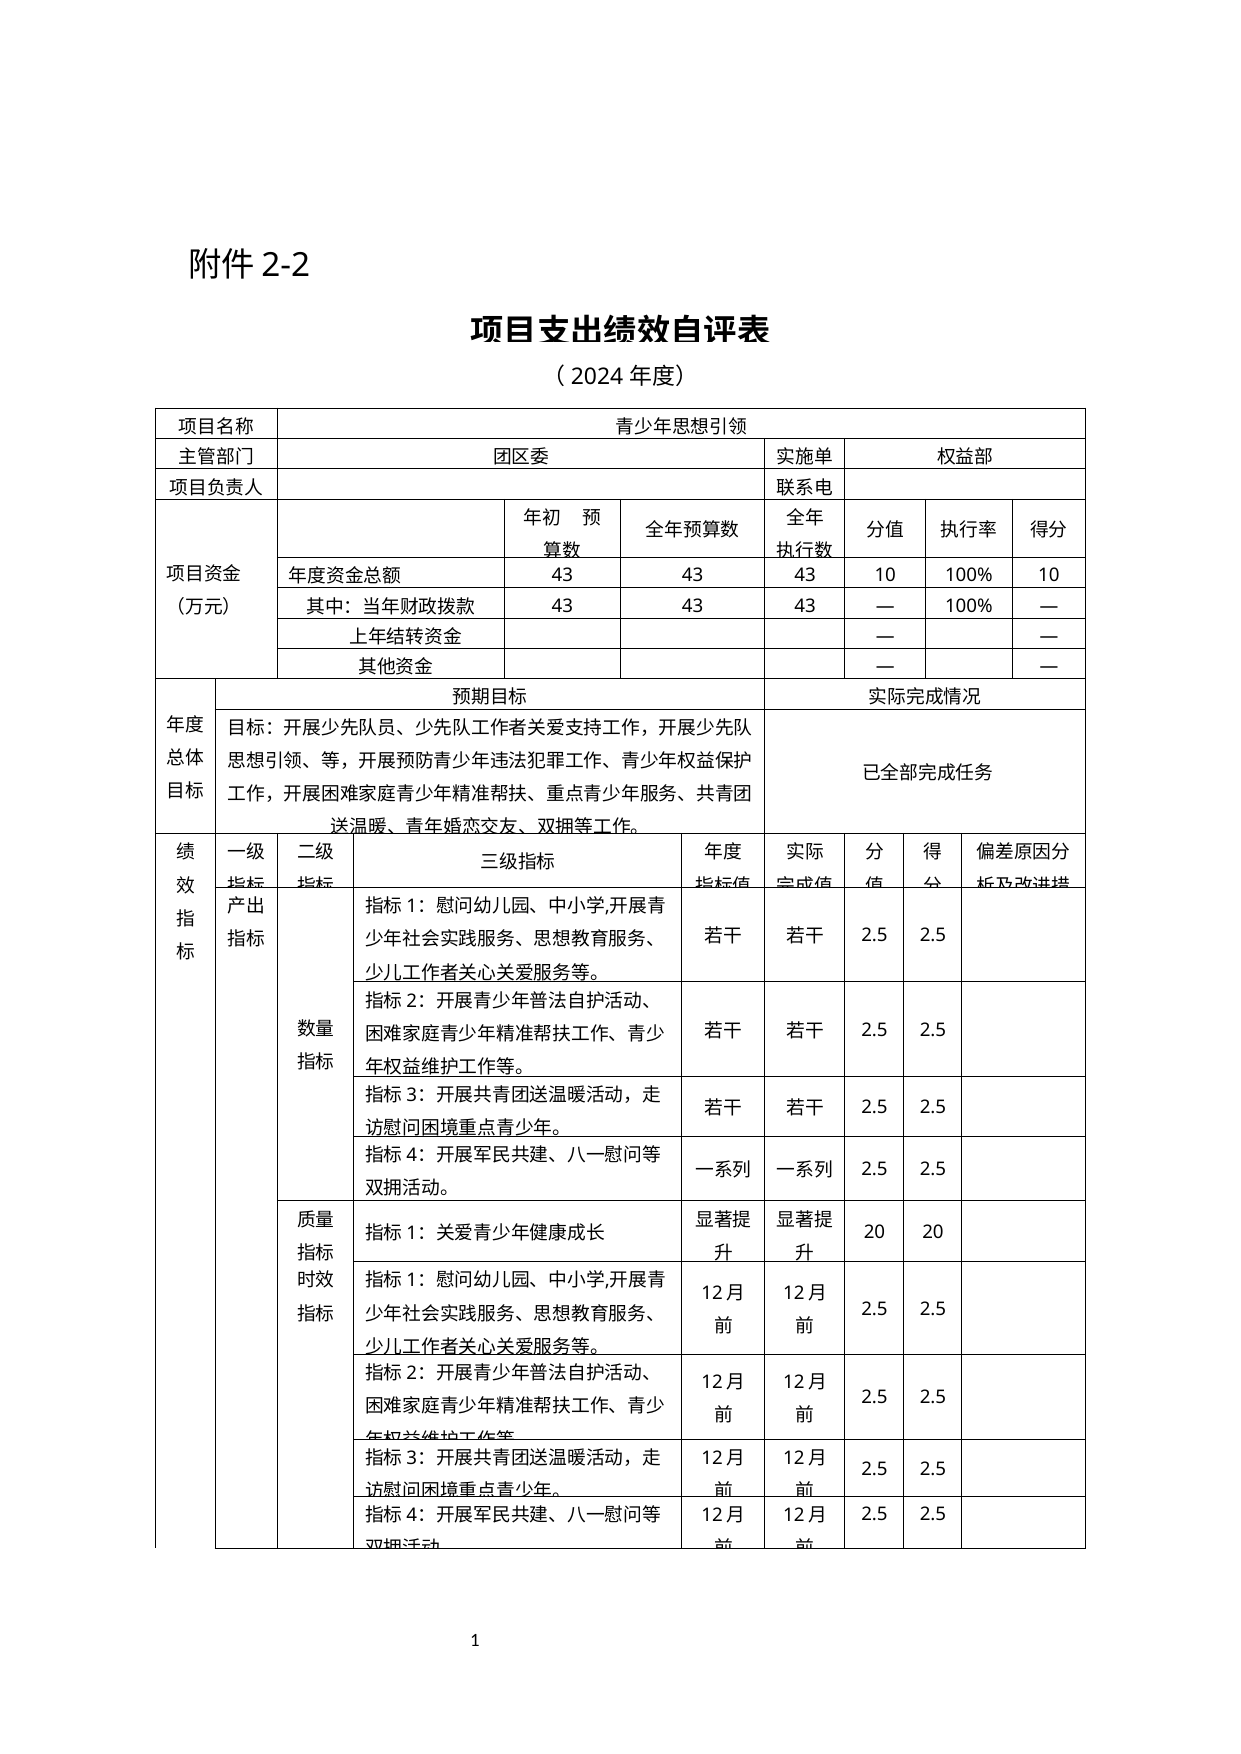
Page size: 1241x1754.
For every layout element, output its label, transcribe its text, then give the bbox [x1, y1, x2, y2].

table_cell 实际 完成值 [765, 834, 844, 887]
table_cell 若干 [682, 888, 764, 981]
table_cell [621, 649, 764, 678]
table_cell 43 [621, 558, 764, 587]
table_cell 20 [904, 1201, 961, 1261]
table_cell 12月前 [765, 1497, 844, 1548]
table_cell 43 [621, 588, 764, 617]
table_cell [354, 1262, 681, 1354]
table_cell 年度资金总额 [278, 558, 504, 587]
table_cell 100% [926, 558, 1012, 587]
table_cell 10 [1013, 558, 1085, 587]
table_cell [962, 1355, 1085, 1439]
table_cell 2.5 [845, 1137, 903, 1200]
table_cell 指标3：开展共青团送温暖活动，走访慰问困境重点青少年。 [354, 1077, 681, 1136]
table_cell 其中：当年财政拨款 [278, 588, 504, 617]
table_cell 43 [505, 588, 620, 617]
table_cell 青少年思想引领 [278, 409, 1085, 438]
table_cell 全年 执行数 [765, 500, 844, 557]
table_cell 若干 [682, 982, 764, 1076]
table_cell 若干 [765, 888, 844, 981]
table_cell [962, 1497, 1085, 1548]
table_cell 团区委 [278, 439, 764, 468]
table_cell 指标1：关爱青少年健康成长 [354, 1201, 681, 1261]
table_cell [621, 619, 764, 648]
table_cell 指标2：开展青少年普法自护活动、困难家庭青少年精准帮扶工作、青少年权益维护工作等。 [354, 982, 681, 1076]
table_cell [505, 619, 620, 648]
table_cell 显著提升 [682, 1201, 764, 1261]
table_cell 2.5 [904, 1497, 961, 1548]
table_cell 指标3：开展共青团送温暖活动，走访慰问困境重点青少年。 [354, 1440, 681, 1496]
table_cell 指标1：慰问幼儿园、中小学,开展青少年社会实践服务、思想教育服务、少儿工作者关心关爱服务等。 [354, 888, 681, 981]
table_cell [962, 1262, 1085, 1354]
table_cell — [1013, 588, 1085, 617]
table_cell 实际完成情况 [765, 679, 1085, 708]
table_cell [962, 982, 1085, 1076]
table_cell 2.5 [845, 1262, 903, 1354]
table_cell 主管部门 [156, 439, 277, 468]
table_cell 2.5 [904, 1137, 961, 1200]
table_cell — [845, 588, 925, 617]
table_cell 12月前 [765, 1440, 844, 1496]
table_cell 偏差原因分析及改进措施 [962, 834, 1085, 887]
table_cell 12月前 [765, 1355, 844, 1439]
table_cell 2.5 [845, 982, 903, 1076]
table_cell [505, 649, 620, 678]
table_cell 产出指标 [216, 888, 277, 1548]
table_cell 年度总体目标 [156, 679, 215, 833]
table_cell （ 2024 年度） [155, 341, 1085, 408]
table_cell 一级指标 [216, 834, 277, 887]
table_cell 100% [926, 588, 1012, 617]
table_cell 2.5 [904, 1077, 961, 1136]
table_cell 全年预算数 [621, 500, 764, 557]
table_cell [962, 1201, 1085, 1261]
table_cell 指标4：开展军民共建、八一慰问等双拥活动。 [354, 1497, 681, 1548]
table_cell 显著提升 [765, 1201, 844, 1261]
table_cell 一系列 [765, 1137, 844, 1200]
table_cell 20 [845, 1201, 903, 1261]
table_cell — [1013, 649, 1085, 678]
table_cell 其他资金 [278, 649, 504, 678]
table_cell 已全部完成任务 [765, 710, 1085, 833]
table_cell 分值 [845, 834, 903, 887]
table_cell 若干 [765, 1077, 844, 1136]
table_cell 若干 [765, 982, 844, 1076]
table_cell 执行率 [926, 500, 1012, 557]
table_cell [845, 469, 1085, 499]
table_cell 43 [765, 558, 844, 587]
table_cell 上年结转资金 [278, 619, 504, 648]
table_cell 预期目标 [216, 679, 764, 708]
table_cell 得分 [904, 834, 961, 887]
table_cell 10 [845, 558, 925, 587]
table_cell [354, 1355, 681, 1439]
table_cell [926, 649, 1012, 678]
table_cell 2.5 [904, 888, 961, 981]
table_cell 项目名称 [156, 409, 277, 438]
table_cell 43 [505, 558, 620, 587]
table_cell [278, 469, 764, 499]
table_cell 一系列 [682, 1137, 764, 1200]
table_cell 2.5 [904, 1355, 961, 1439]
table_cell 2.5 [904, 982, 961, 1076]
table_cell [962, 1137, 1085, 1200]
table_cell 时效指标 [278, 1261, 353, 1548]
table_cell 43 [765, 588, 844, 617]
table_cell 三级指标 [354, 834, 681, 887]
table_cell 2.5 [904, 1440, 961, 1496]
table_cell 12月前 [682, 1262, 764, 1354]
text 附件2-2 [188, 229, 1052, 295]
table_cell 12月前 [682, 1355, 764, 1439]
table_cell 二级指标 [278, 834, 353, 887]
table_cell 12月前 [682, 1497, 764, 1548]
table_cell [926, 619, 1012, 648]
table_cell [765, 619, 844, 648]
table_cell 年度 指标值 [682, 834, 764, 887]
table_cell 分值 [845, 500, 925, 557]
table_cell 实施单位 [765, 439, 844, 468]
table_cell — [1013, 619, 1085, 648]
table_cell 2.5 [845, 1077, 903, 1136]
table_cell 数量指标 [278, 888, 353, 1200]
table_cell [962, 888, 1085, 981]
table_cell 2.5 [845, 1497, 903, 1548]
table_cell 2.5 [845, 1440, 903, 1496]
table_cell 项目资金（万元） [156, 500, 277, 678]
table_cell 年初 预算数 [505, 500, 620, 557]
table_cell 2.5 [904, 1262, 961, 1354]
table_cell 2.5 [845, 1355, 903, 1439]
table_cell — [845, 619, 925, 648]
table_cell 得分 [1013, 500, 1085, 557]
table_cell 联系电话 [765, 469, 844, 499]
table_header 项目支出绩效自评表 [155, 295, 1085, 341]
table_cell 绩 效 指 标 [156, 834, 215, 1548]
table_cell 质量指标 [278, 1201, 353, 1261]
table_cell [765, 649, 844, 678]
table_cell 权益部 [845, 439, 1085, 468]
table_cell [962, 1077, 1085, 1136]
table_cell 指标4：开展军民共建、八一慰问等双拥活动。 [354, 1137, 681, 1200]
table_cell [962, 1440, 1085, 1496]
table_cell 目标：开展少先队员、少先队工作者关爱支持工作，开展少先队思想引领、等，开展预防青少年违法犯罪工作、青少年权益保护工作，开展困难家庭青少年精准帮扶、重点青少年服务、共青团送温暖、青年婚恋交友、双拥等工作。 [216, 710, 764, 833]
table_cell 12月前 [682, 1440, 764, 1496]
table_cell 2.5 [845, 888, 903, 981]
table_cell 项目负责人 [156, 469, 277, 499]
table_cell — [845, 649, 925, 678]
table_cell 12月前 [765, 1262, 844, 1354]
table_cell 若干 [682, 1077, 764, 1136]
table_cell [278, 500, 504, 557]
